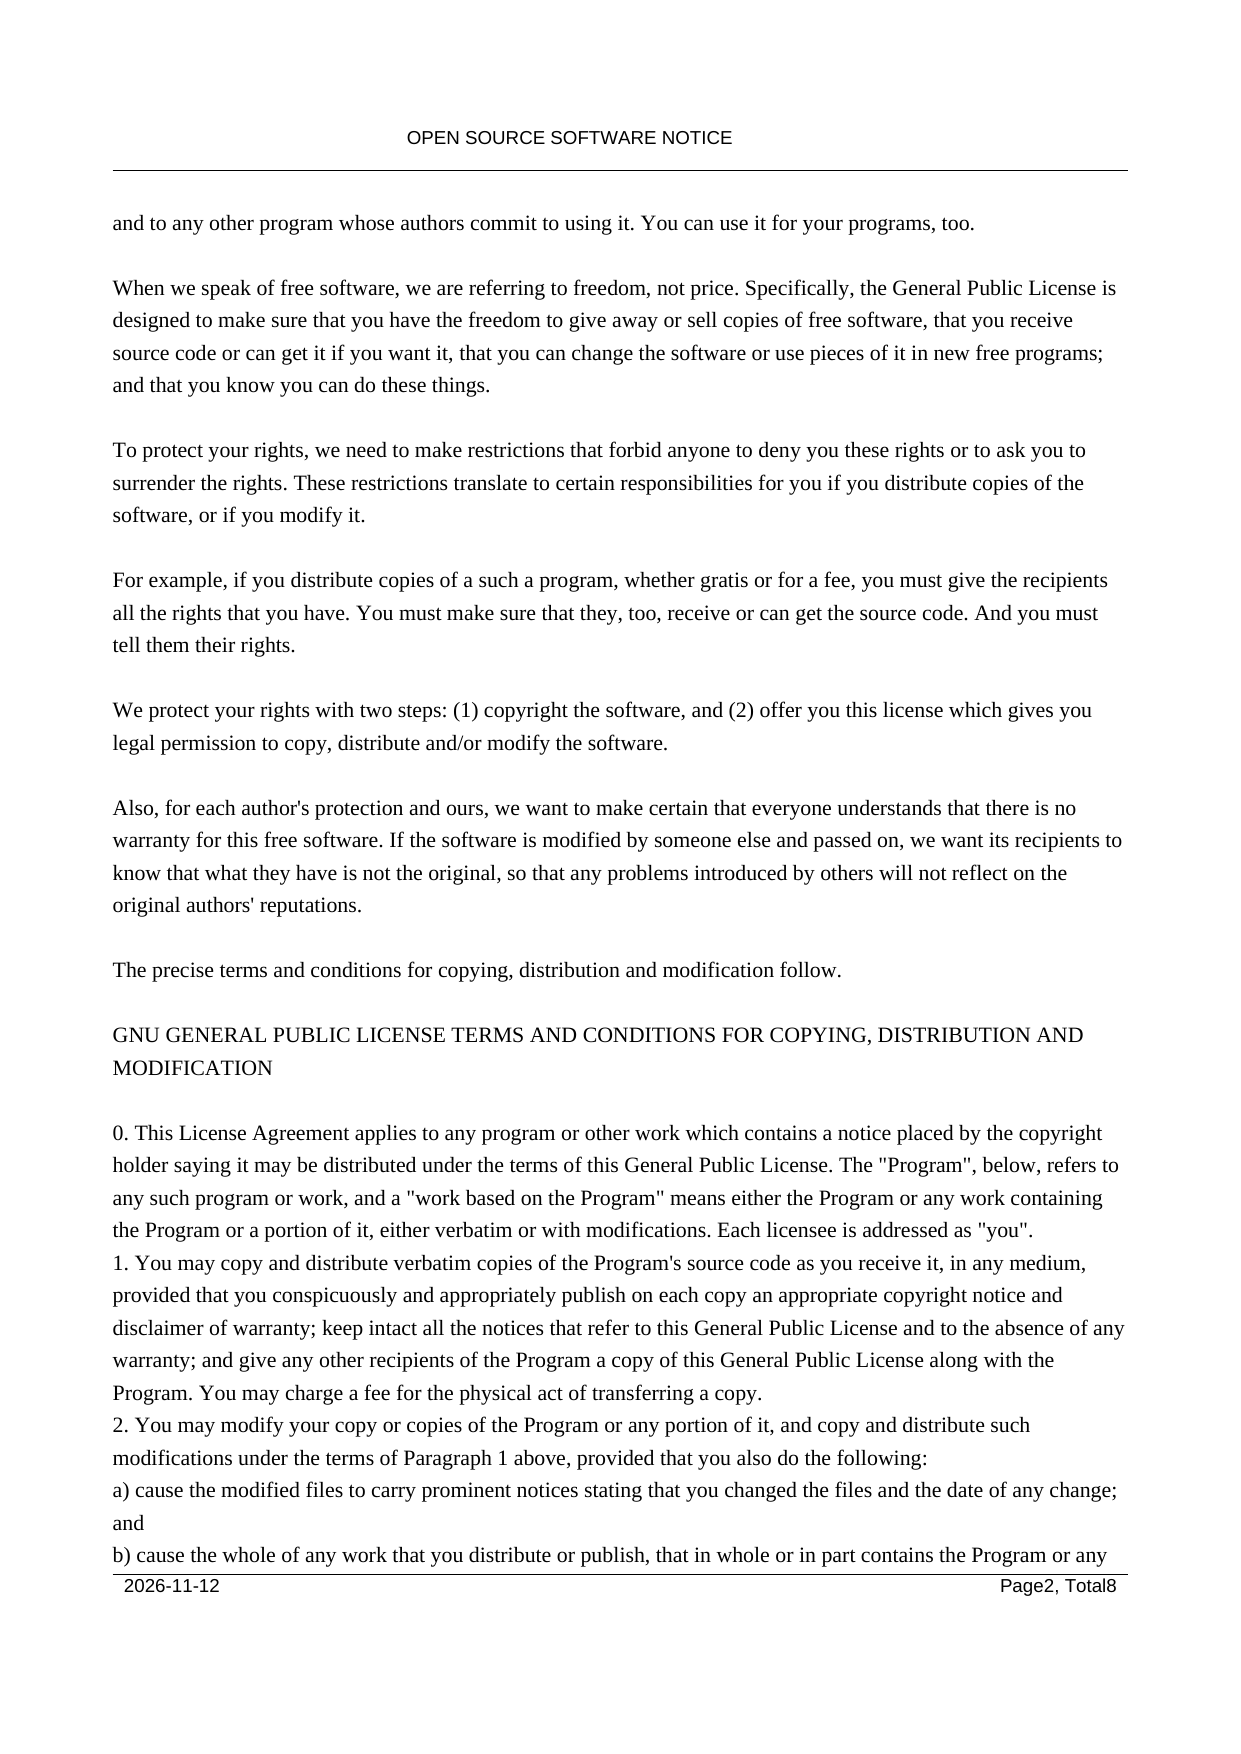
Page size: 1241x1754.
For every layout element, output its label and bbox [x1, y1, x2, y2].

text [112, 206, 1128, 1571]
